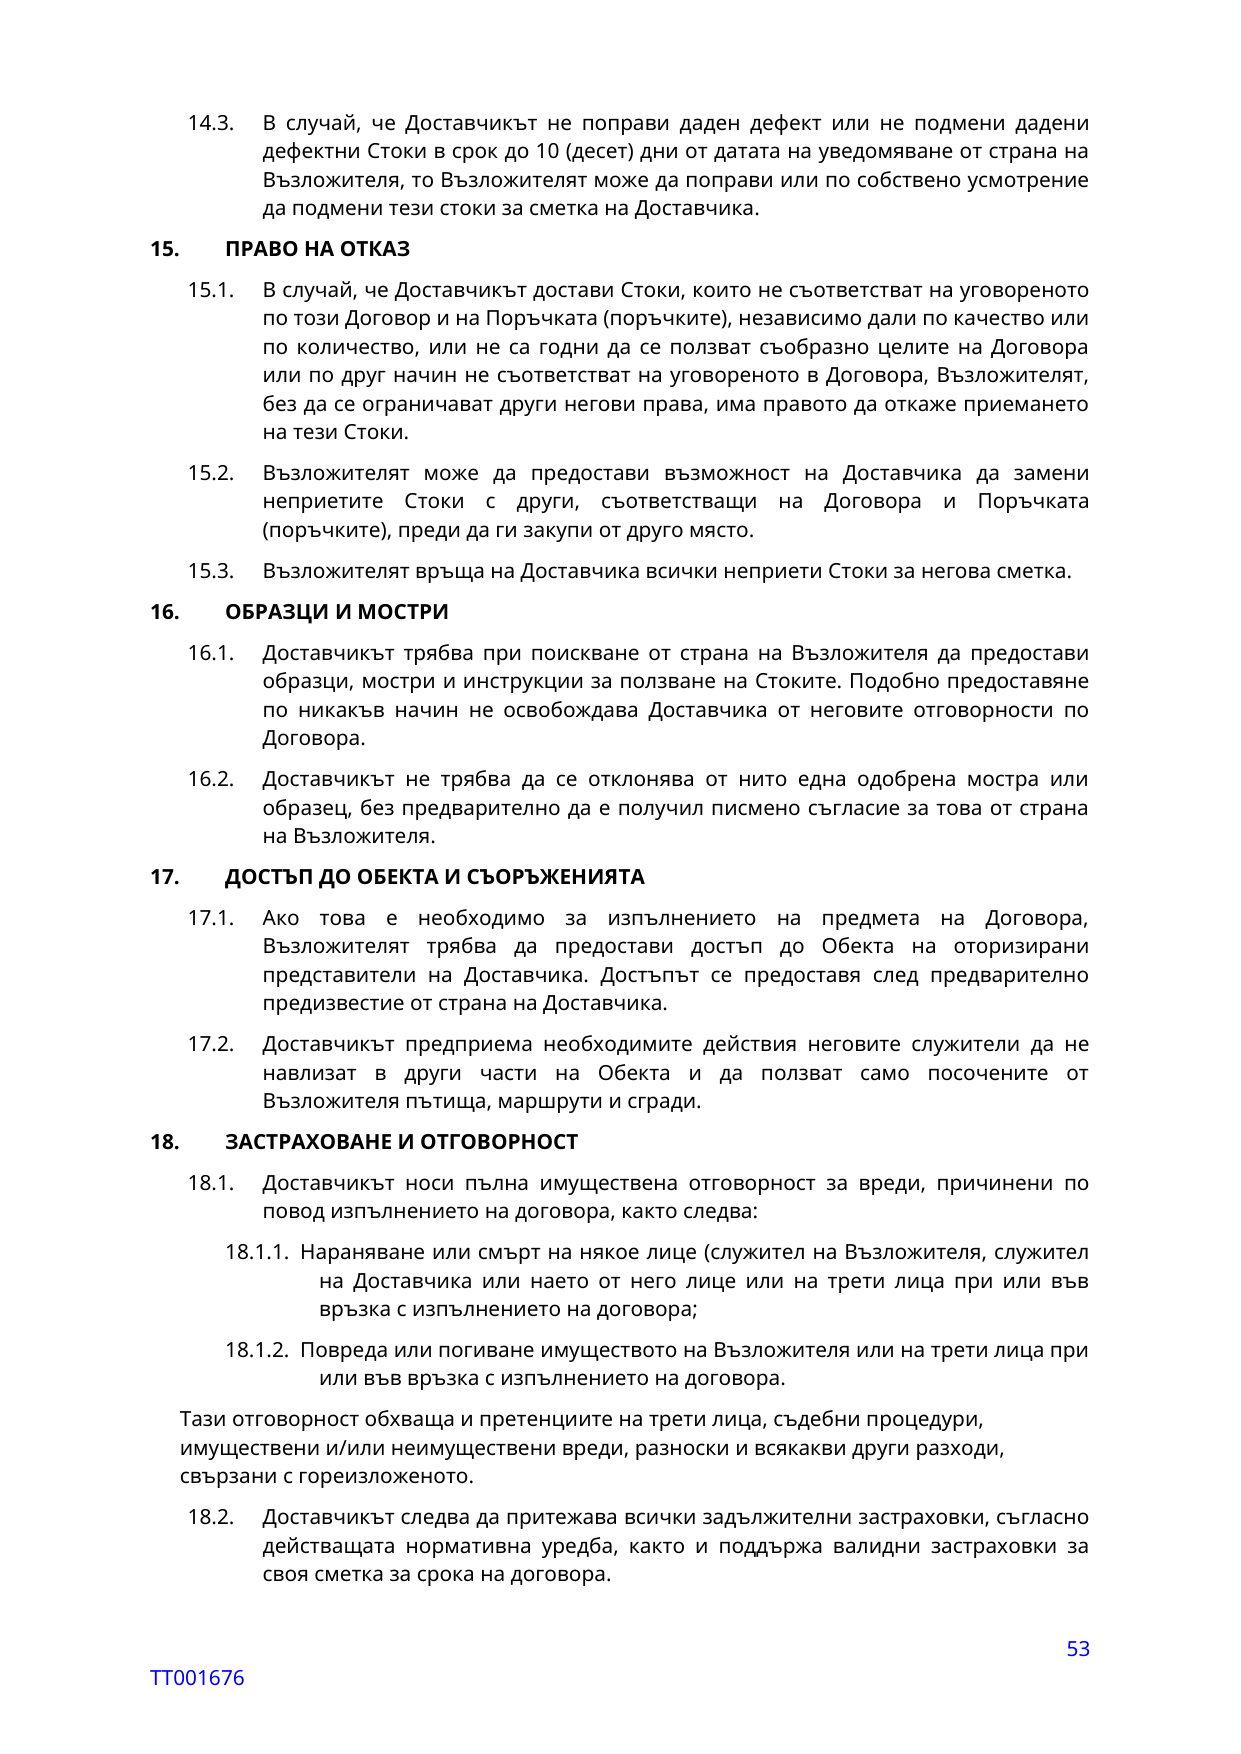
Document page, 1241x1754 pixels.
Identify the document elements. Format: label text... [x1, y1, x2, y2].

list ЗАСТРАХОВАНЕ И ОТГОВОРНОСТ [150, 1127, 1090, 1155]
list Възложителят може да предостави възможност на Доставчика да замени неприетите Стоки с други, съответстващи на Договора и Поръчката (поръчките), преди да ги закупи от друго място. [187, 458, 1090, 543]
list Нараняване или смърт на някое лице (служител на Възложителя, служител на Доставчика или наето от него лице или на трети лица при или във връзка с изпълнението на договора; [225, 1237, 1090, 1323]
list В случай, че Доставчикът не поправи даден дефект или не подмени дадени дефектни Стоки в срок до 10 (десет) дни от датата на уведомяване от страна на Възложителя, то Възложителят може да поправи или по собствено усмотрение да подмени тези стоки за сметка на Доставчика. [187, 108, 1090, 222]
list ДОСТЪП ДО ОБЕКТА И СЪОРЪЖЕНИЯТА [150, 862, 1090, 890]
list Доставчикът носи пълна имуществена отговорност за вреди, причинени по повод изпълнението на договора, както следва: [187, 1168, 1090, 1225]
list Доставчикът трябва при поискване от страна на Възложителя да предостави образци, мостри и инструкции за ползване на Стоките. Подобно предоставяне по никакъв начин не освобождава Доставчика от неговите отговорности по Договора. [187, 638, 1090, 752]
list В случай, че Доставчикът достави Стоки, които не съответстват на уговореното по този Договор и на Поръчката (поръчките), независимо дали по качество или по количество, или не са годни да се ползват съобразно целите на Договора или по друг начин не съответстват на уговореното в Договора, Възложителят, без да се ограничават други негови права, има правото да откаже приемането на тези Стоки. [187, 275, 1090, 446]
list Доставчикът не трябва да се отклонява от нито една одобрена мостра или образец, без предварително да е получил писмено съгласие за това от страна на Възложителя. [187, 764, 1090, 849]
list Повреда или погиване имуществото на Възложителя или на трети лица при или във връзка с изпълнението на договора. [225, 1335, 1090, 1392]
list Възложителят връща на Доставчика всички неприети Стоки за негова сметка. [187, 556, 1090, 584]
list ПРАВО НА ОТКАЗ [150, 234, 1090, 263]
text Тази отговорност обхваща и претенциите на трети лица, съдебни процедури, имуществени и/или неимуществени вреди, разноски и всякакви други разходи, свързани с гореизложеното. [179, 1404, 1090, 1490]
list Доставчикът следва да притежава всички задължителни застраховки, съгласно действащата нормативна уредба, както и поддържа валидни застраховки за своя сметка за срока на договора. [187, 1502, 1090, 1588]
list Доставчикът предприема необходимите действия неговите служители да не навлизат в други части на Обекта и да ползват само посочените от Възложителя пътища, маршрути и сгради. [187, 1029, 1090, 1114]
list Ако това е необходимо за изпълнението на предмета на Договора, Възложителят трябва да предостави достъп до Обекта на оторизирани представители на Доставчика. Достъпът се предоставя след предварително предизвестие от страна на Доставчика. [187, 903, 1090, 1017]
list ОБРАЗЦИ И МОСТРИ [150, 597, 1090, 625]
